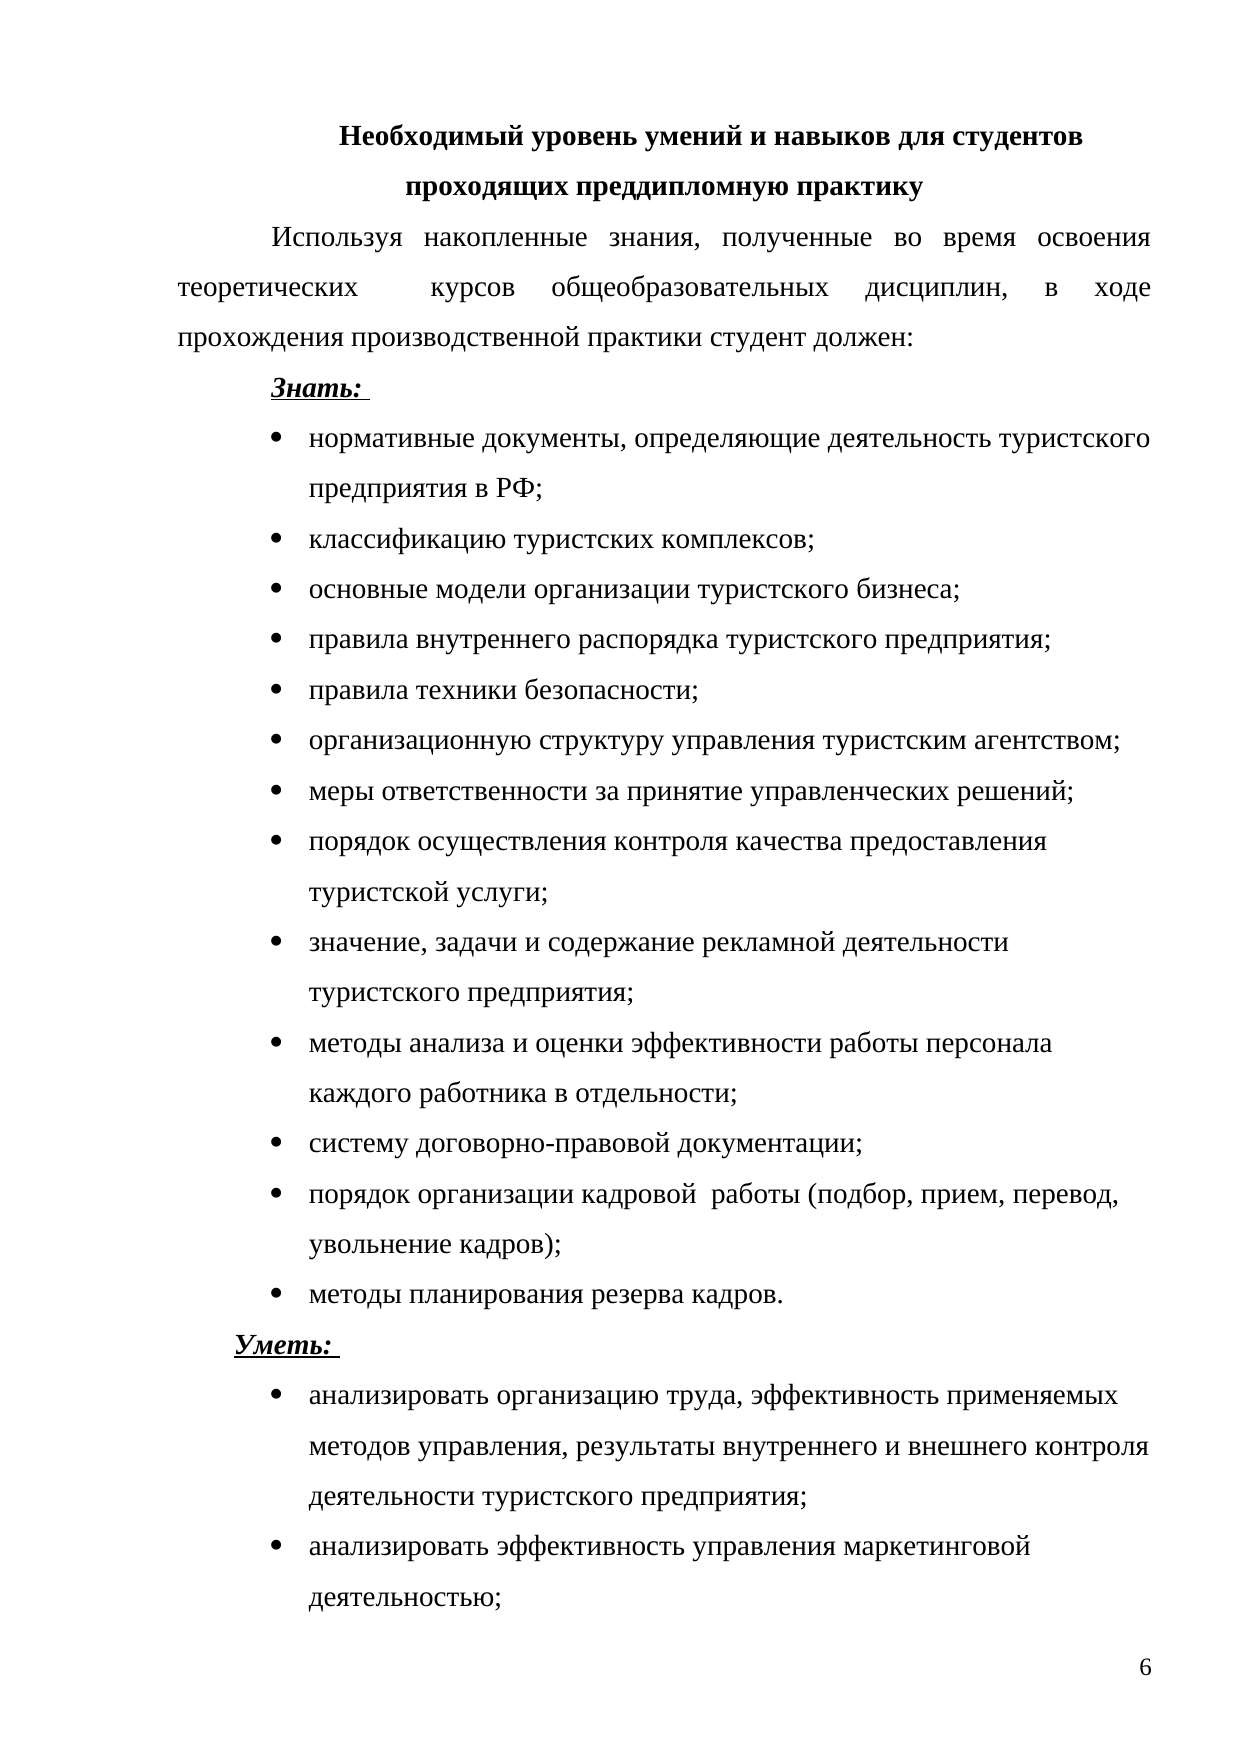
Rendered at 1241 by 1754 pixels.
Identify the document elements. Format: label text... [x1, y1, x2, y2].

list методы анализа и оценки эффективности работы персонала каждого работника в отдельности; [271, 1025, 1152, 1109]
list классификацию туристских комплексов; [271, 521, 1152, 554]
list правила техники безопасности; [271, 672, 1152, 706]
list основные модели организации туристского бизнеса; [271, 571, 1152, 605]
list нормативные документы, определяющие деятельность туристского предприятия в РФ; [271, 420, 1152, 504]
list анализировать эффективность управления маркетинговой деятельностью; [271, 1528, 1152, 1612]
list анализировать организацию труда, эффективность применяемых методов управления, результаты внутреннего и внешнего контроля деятельности туристского предприятия; [271, 1377, 1152, 1512]
list значение, задачи и содержание рекламной деятельности туристского предприятия; [271, 924, 1152, 1008]
text Уметь: [177, 1327, 1152, 1361]
list порядок организации кадровой работы (подбор, прием, перевод, увольнение кадров); [271, 1176, 1152, 1260]
list порядок осуществления контроля качества предоставления туристской услуги; [271, 823, 1152, 907]
list меры ответственности за принятие управленческих решений; [271, 773, 1152, 806]
list организационную структуру управления туристским агентством; [271, 722, 1152, 756]
list методы планирования резерва кадров. [271, 1277, 1152, 1310]
list правила внутреннего распорядка туристского предприятия; [271, 622, 1152, 655]
text Необходимый уровень умений и навыков для студентов проходящих преддипломную практику [177, 118, 1152, 202]
text Используя накопленные знания, полученные во время освоения теоретических курсов общеобразовательных дисциплин, в ходе прохождения производственной практики студент должен: [177, 219, 1152, 353]
text Знать: [177, 370, 1152, 403]
list систему договорно-правовой документации; [271, 1125, 1152, 1159]
